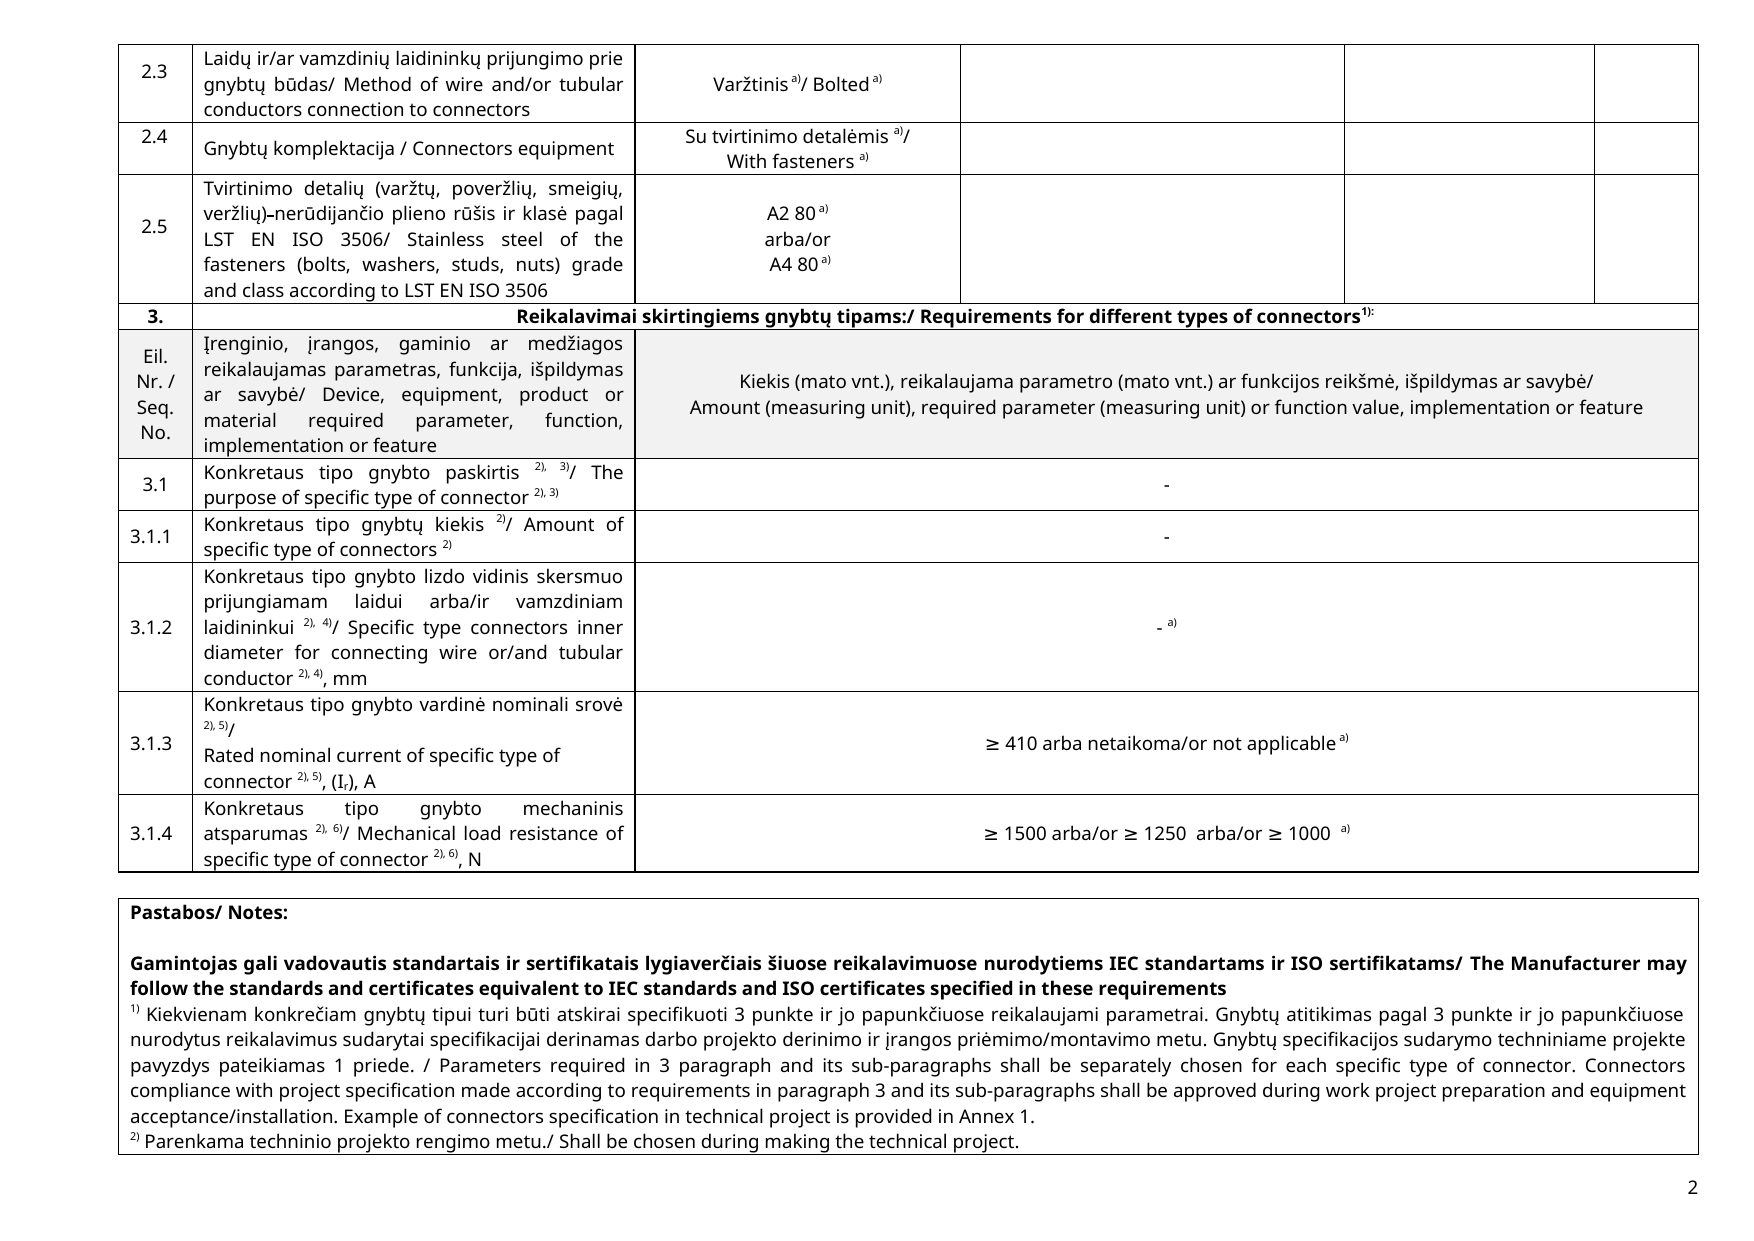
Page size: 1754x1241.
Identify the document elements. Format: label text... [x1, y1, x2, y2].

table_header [119, 899, 1698, 1154]
table_cell 3.1.3 [119, 692, 192, 794]
table_cell [1345, 45, 1594, 122]
table_cell [119, 123, 192, 174]
table_cell [1595, 175, 1698, 303]
table_cell Laidų ir/ar vamzdinių laidininkų prijungimo prie gnybtų būdas/ Method of wire and/or tubular conductors connection to connectors [193, 45, 634, 122]
table_cell [1345, 123, 1594, 174]
table_cell Konkretaus tipo gnybto vardinė nominali srovė 2), 5)/ Rated nominal current of specific type of connector 2), 5), (Ir), A [193, 692, 634, 794]
table_cell - [636, 511, 1698, 562]
table_cell [1345, 175, 1594, 303]
table_cell ≥ 1500 arba/or ≥ 1250 arba/or ≥ 1000 a) [636, 795, 1698, 871]
table_cell Konkretaus tipo gnybto paskirtis 2), 3)/ The purpose of specific type of connector 2), 3) [193, 459, 634, 510]
table_cell - [636, 459, 1698, 510]
table_cell 3.1 [119, 459, 192, 510]
table_cell Varžtinis a)/ Bolted a) [636, 45, 960, 122]
table_cell Eil. Nr. / Seq. No. [119, 330, 192, 458]
table_cell Kiekis (mato vnt.), reikalaujama parametro (mato vnt.) ar funkcijos reikšmė, išpildymas ar savybė/ Amount (measuring unit), required parameter (measuring unit) or function value, implementation or feature [636, 330, 1698, 458]
table_cell Tvirtinimo detalių (varžtų, poveržlių, smeigių, veržlių) nerūdijančio plieno rūšis ir klasė pagal LST EN ISO 3506/ Stainless steel of the fasteners (bolts, washers, studs, nuts) grade and class according to LST EN ISO 3506 [193, 175, 634, 303]
table_cell 3.1.2 [119, 563, 192, 691]
table_cell [961, 45, 1344, 122]
table_cell A2 80 a) arba/or A4 80 a) [636, 175, 960, 303]
table_cell Įrenginio, įrangos, gaminio ar medžiagos reikalaujamas parametras, funkcija, išpildymas ar savybė/ Device, equipment, product or material required parameter, function, implementation or feature [193, 330, 634, 458]
table_cell 3.1.1 [119, 511, 192, 562]
table_cell Su tvirtinimo detalėmis a)/ With fasteners a) [636, 123, 960, 174]
table_cell Konkretaus tipo gnybtų kiekis 2)/ Amount of specific type of connectors 2) [193, 511, 634, 562]
table_cell Reikalavimai skirtingiems gnybtų tipams:/ Requirements for different types of connectors1): [193, 304, 1698, 329]
table_cell Gnybtų komplektacija / Connectors equipment [193, 123, 634, 174]
table_cell [961, 175, 1344, 303]
table_cell 3.1.4 [119, 795, 192, 871]
table_cell [961, 123, 1344, 174]
table_cell Konkretaus tipo gnybto lizdo vidinis skersmuo prijungiamam laidui arba/ir vamzdiniam laidininkui 2), 4)/ Specific type connectors inner diameter for connecting wire or/and tubular conductor 2), 4), mm [193, 563, 634, 691]
table_cell [119, 175, 192, 303]
table_cell Konkretaus tipo gnybto mechaninis atsparumas 2), 6)/ Mechanical load resistance of specific type of connector 2), 6), N [193, 795, 634, 871]
table_cell [1595, 123, 1698, 174]
table_cell - a) [636, 563, 1698, 691]
table_cell [119, 45, 192, 122]
table_cell ≥ 410 arba netaikoma/or not applicable a) [636, 692, 1698, 794]
table_cell [1595, 45, 1698, 122]
table_cell 3. [119, 304, 192, 329]
